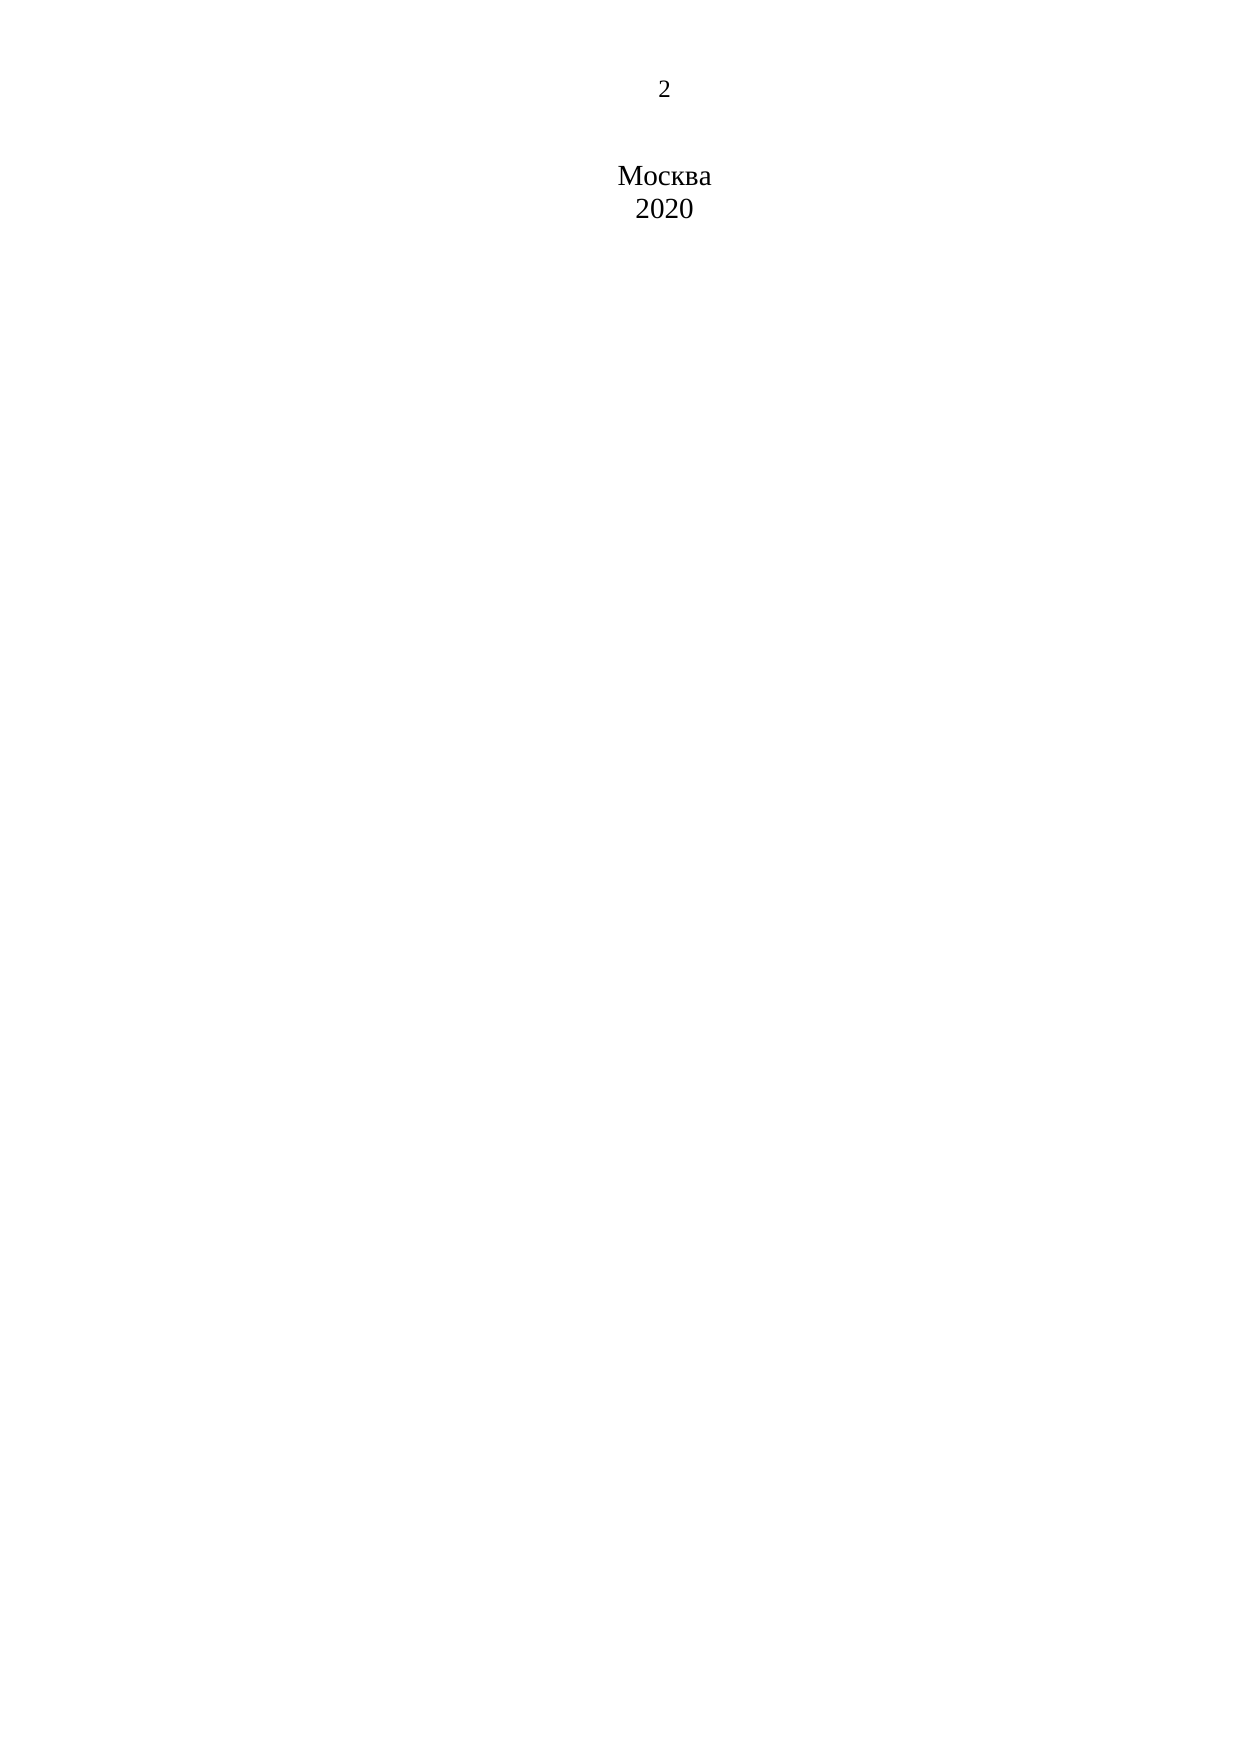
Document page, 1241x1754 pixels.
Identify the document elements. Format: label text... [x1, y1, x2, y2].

text Москва [177, 158, 1152, 191]
text 2020 [177, 191, 1152, 225]
